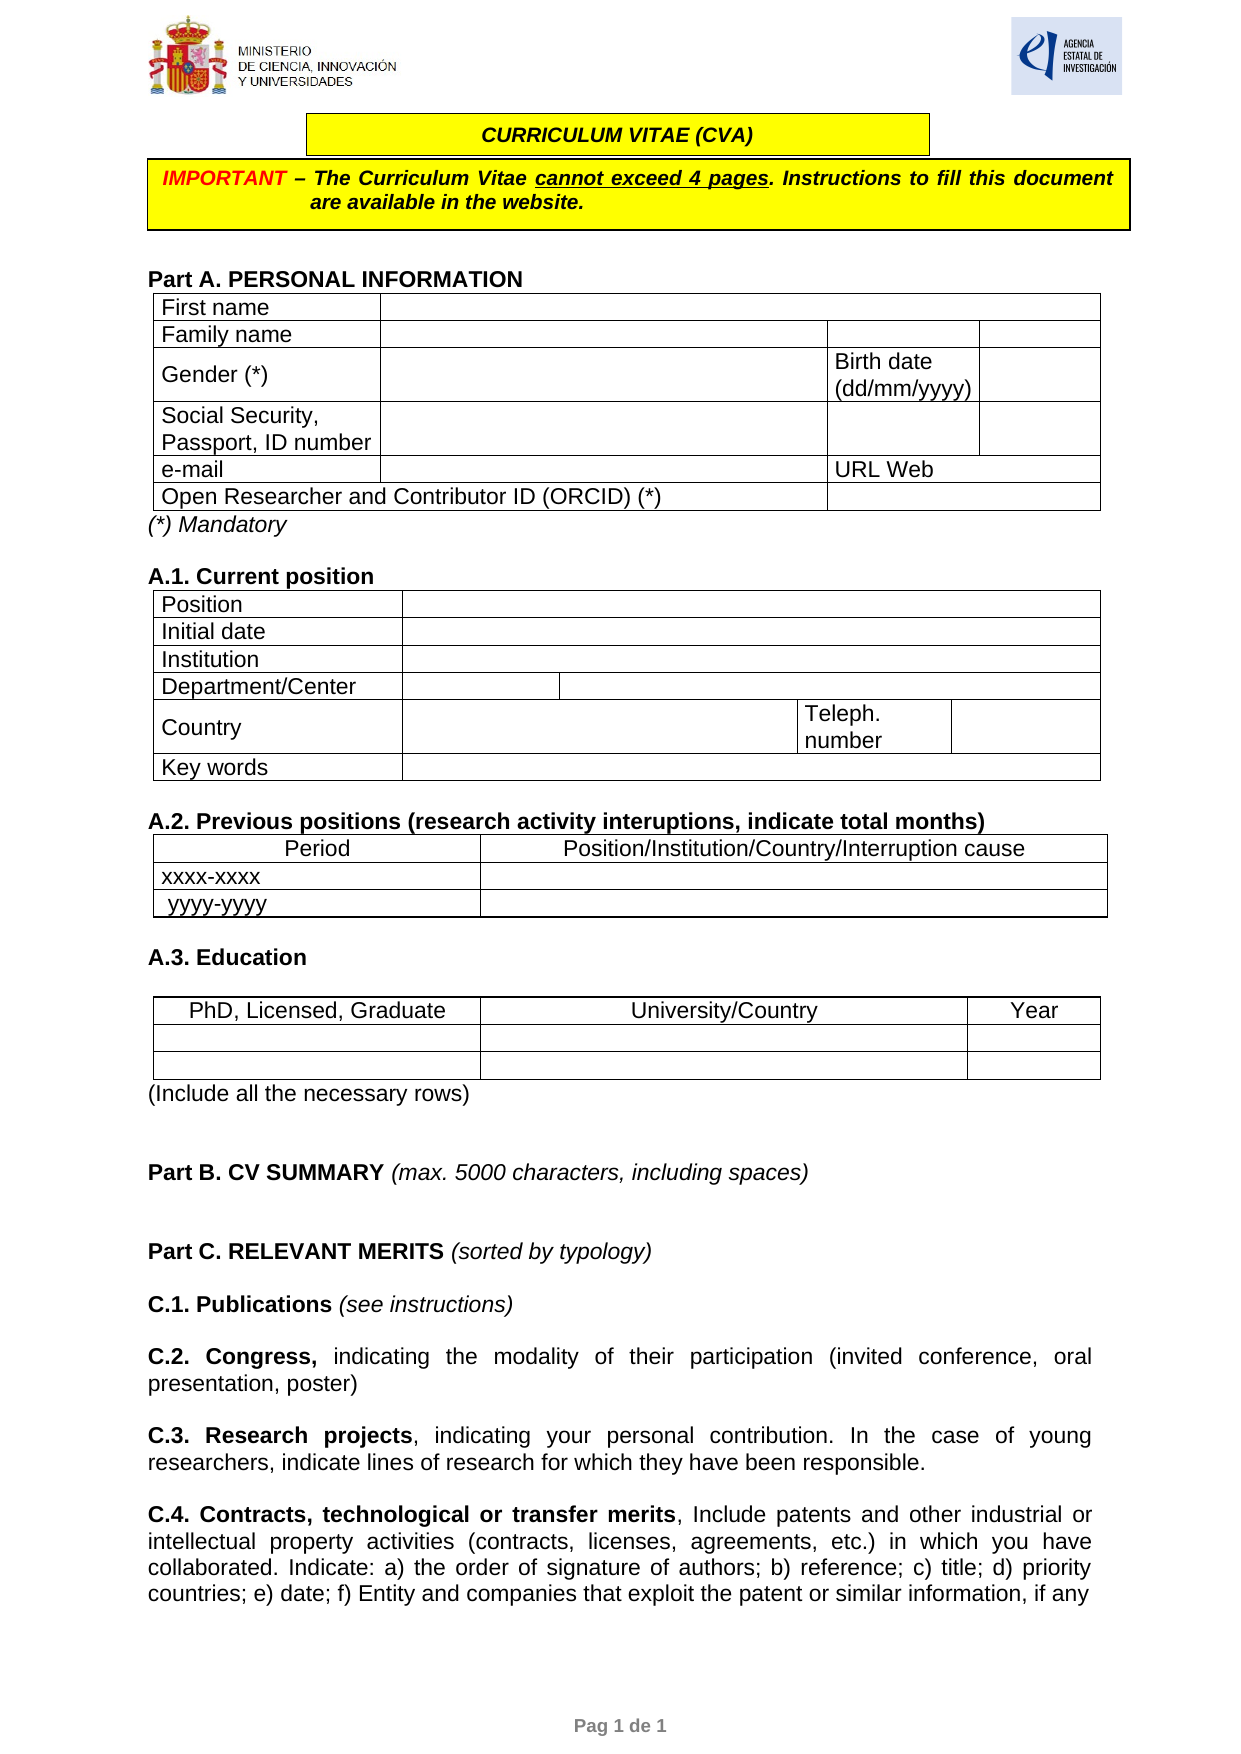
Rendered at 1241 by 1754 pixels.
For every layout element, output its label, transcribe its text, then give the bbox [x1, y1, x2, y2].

text (*) Mandatory [148, 511, 1092, 537]
picture [1011, 17, 1123, 95]
table_cell [403, 754, 1100, 780]
table_cell [980, 402, 1100, 455]
table_cell yyyy-yyyy [154, 890, 480, 916]
text C.3. Research projects, indicating your personal contribution. In the case of young researchers, indicate lines of research for which they have been responsible. [148, 1422, 1092, 1475]
table_header University/Country [481, 998, 967, 1024]
table_cell [403, 646, 1100, 672]
table_cell Birth date (dd/mm/yyyy) [828, 348, 979, 401]
table_cell Department/Center [154, 673, 402, 699]
table_cell Family name [154, 321, 380, 347]
table_cell [403, 673, 559, 699]
text Part A. PERSONAL INFORMATION [148, 266, 1092, 292]
table_cell [381, 402, 827, 455]
table_cell [381, 321, 827, 347]
table_header PhD, Licensed, Graduate [154, 998, 480, 1024]
table_header Position/Institution/Country/Interruption cause [481, 835, 1107, 862]
table_cell Country [154, 700, 402, 753]
table_cell [980, 321, 1100, 347]
table_cell [481, 863, 1107, 889]
table_cell Social Security, Passport, ID number [154, 402, 380, 455]
table_cell [968, 1025, 1100, 1051]
table_cell [481, 1052, 967, 1079]
table_cell [560, 673, 1100, 699]
text C.4. Contracts, technological or transfer merits, Include patents and other industrial or intellectual property activities (contracts, licenses, agreements, etc.) in which you have collaborated. Indicate: a) the order of signature of authors; b) reference; c) title; d) priority countries; e) date; f) Entity and companies that exploit the patent or similar information, if any [148, 1501, 1092, 1607]
table_cell [154, 1052, 480, 1079]
text Part C. RELEVANT MERITS (sorted by typology) [148, 1238, 1092, 1264]
table_cell Gender (*) [154, 348, 380, 401]
table_cell URL Web [828, 456, 1100, 482]
picture [148, 15, 414, 97]
table_cell Initial date [154, 618, 402, 644]
table_cell [381, 456, 827, 482]
text A.1. Current position [148, 563, 1092, 590]
table_cell [403, 700, 797, 753]
text A.2. Previous positions (research activity interuptions, indicate total months) [148, 808, 1092, 834]
table_cell [403, 618, 1100, 644]
table_cell [481, 890, 1107, 916]
table_cell [828, 402, 979, 455]
table_cell Teleph. number [798, 700, 951, 753]
table_cell xxxx-xxxx [154, 863, 480, 889]
text (Include all the necessary rows) [148, 1080, 1092, 1106]
table_cell [828, 321, 979, 347]
table_header Period [154, 835, 480, 862]
text C.2. Congress, indicating the modality of their participation (invited conference, oral presentation, poster) [148, 1343, 1092, 1396]
table_header [403, 591, 1100, 617]
table_cell [828, 483, 1100, 509]
table_cell Key words [154, 754, 402, 780]
table_cell [481, 1025, 967, 1051]
table_cell Institution [154, 646, 402, 672]
table_header First name [154, 294, 380, 320]
table_cell Open Researcher and Contributor ID (ORCID) (*) [154, 483, 827, 509]
table_header Year [968, 998, 1100, 1024]
text A.3. Education [148, 944, 1092, 970]
table_cell [381, 348, 827, 401]
table_header Position [154, 591, 402, 617]
table_cell [154, 1025, 480, 1051]
table_cell e-mail [154, 456, 380, 482]
table_cell [952, 700, 1100, 753]
table_header [381, 294, 1100, 320]
text C.1. Publications (see instructions) [148, 1291, 1092, 1317]
table_cell [968, 1052, 1100, 1079]
table_cell [980, 348, 1100, 401]
text Part B. CV SUMMARY (max. 5000 characters, including spaces) [148, 1159, 1092, 1185]
